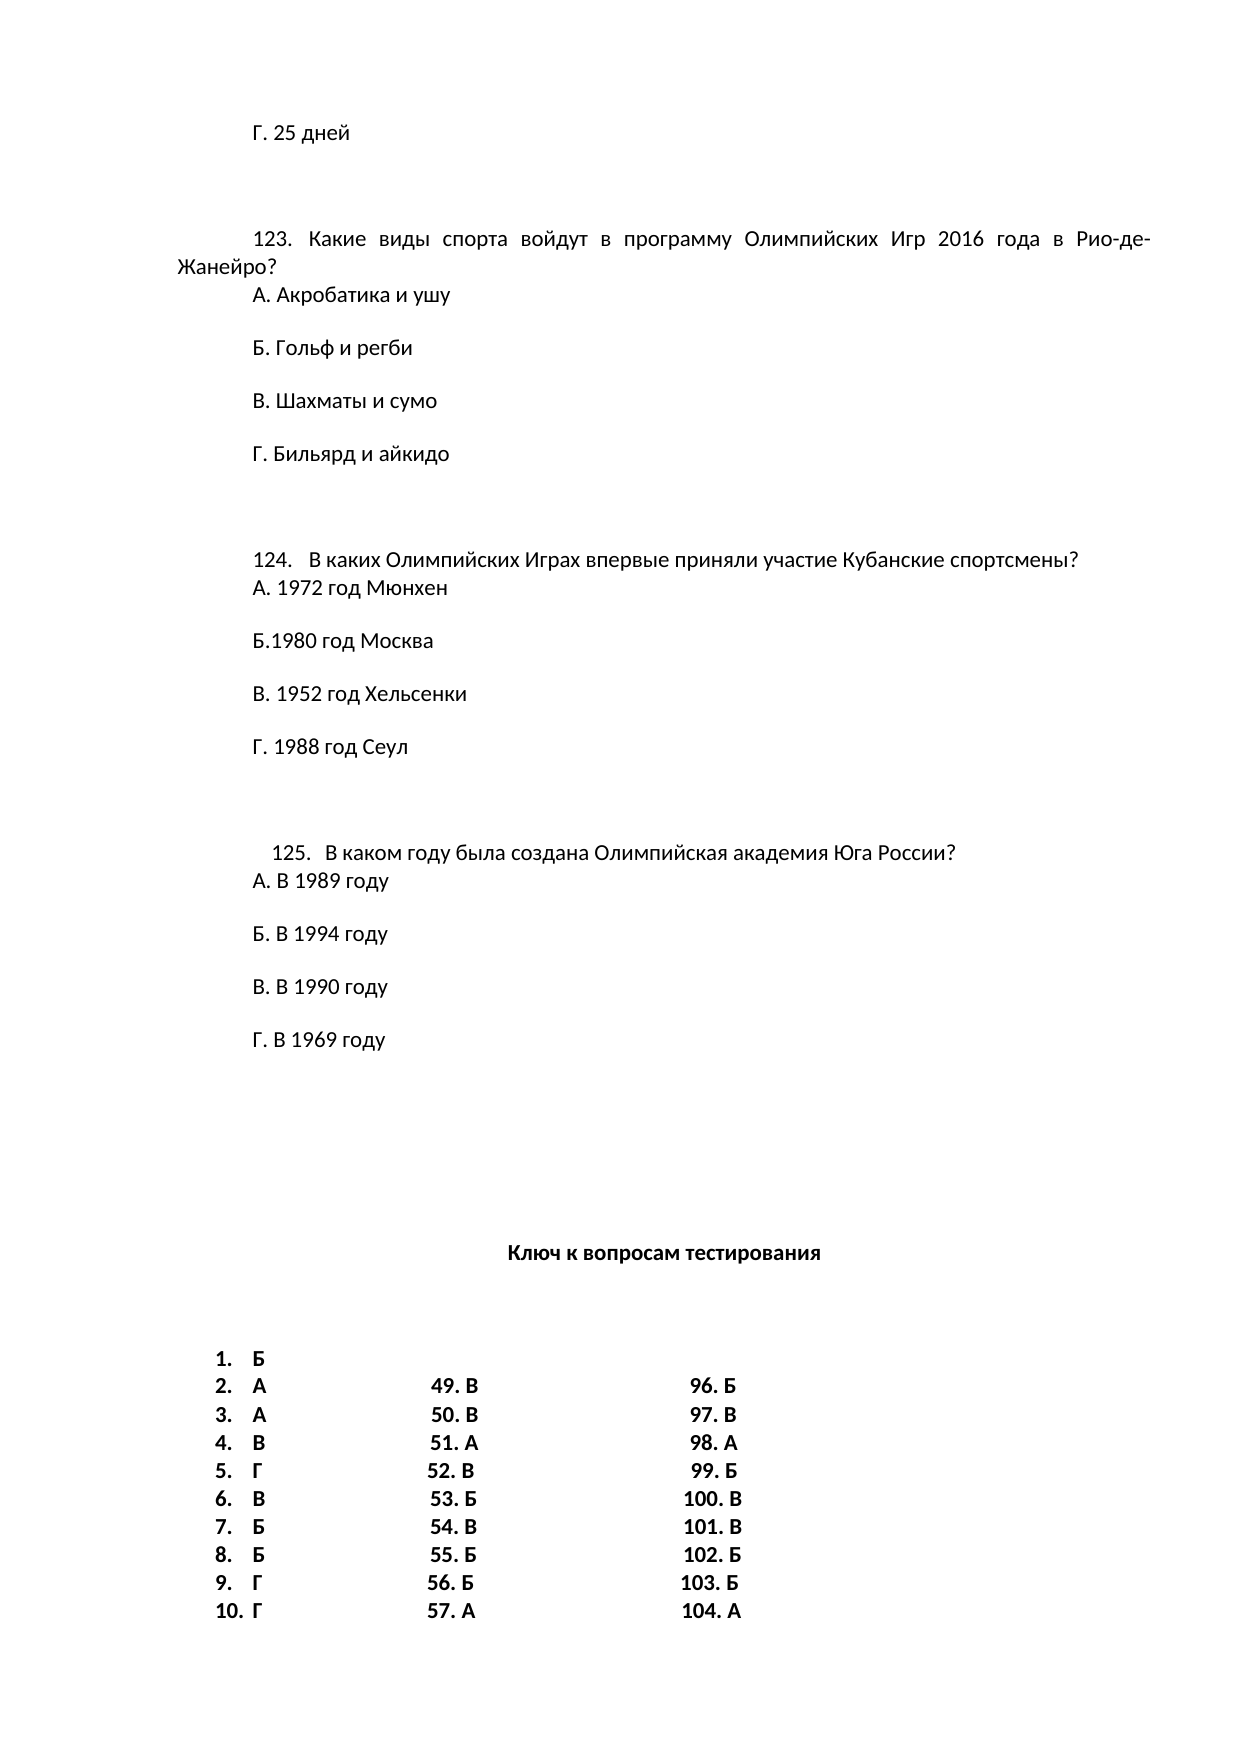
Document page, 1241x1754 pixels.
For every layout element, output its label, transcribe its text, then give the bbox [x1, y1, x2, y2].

list В 51. А 98. А [215, 1428, 1152, 1456]
list Г 56. Б 103. Б [215, 1568, 1152, 1596]
text Ключ к вопросам тестирования [177, 1238, 1152, 1266]
text Б. Гольф и регби [177, 333, 1152, 361]
text Б. В 1994 году [177, 919, 1152, 947]
list Г 57. А 104. А [215, 1596, 1152, 1624]
text В. В 1990 году [177, 972, 1152, 1001]
list Б 54. В 101. В [215, 1512, 1152, 1540]
list В каком году была создана Олимпийская академия Юга России? [271, 838, 1152, 866]
text В. 1952 год Хельсенки [177, 679, 1152, 707]
list В каких Олимпийских Играх впервые приняли участие Кубанские спортсмены? [177, 545, 1152, 573]
text Б.1980 год Москва [177, 626, 1152, 654]
text Г. Бильярд и айкидо [177, 439, 1152, 467]
list Г 52. В 99. Б [215, 1456, 1152, 1484]
list А 50. В 97. В [215, 1400, 1152, 1428]
list В 53. Б 100. В [215, 1484, 1152, 1512]
list А 49. В 96. Б [215, 1372, 1152, 1400]
text В. Шахматы и сумо [177, 386, 1152, 414]
text А. 1972 год Мюнхен [177, 573, 1152, 601]
list Б [215, 1344, 1152, 1372]
list Б 55. Б 102. Б [215, 1540, 1152, 1568]
text А. Акробатика и ушу [177, 280, 1152, 308]
text А. В 1989 году [177, 866, 1152, 894]
list Какие виды спорта войдут в программу Олимпийских Игр 2016 года в Рио-де-Жанейро? [177, 224, 1152, 280]
text Г. В 1969 году [177, 1026, 1152, 1053]
text Г. 25 дней [177, 118, 1152, 146]
text Г. 1988 год Сеул [177, 732, 1152, 760]
